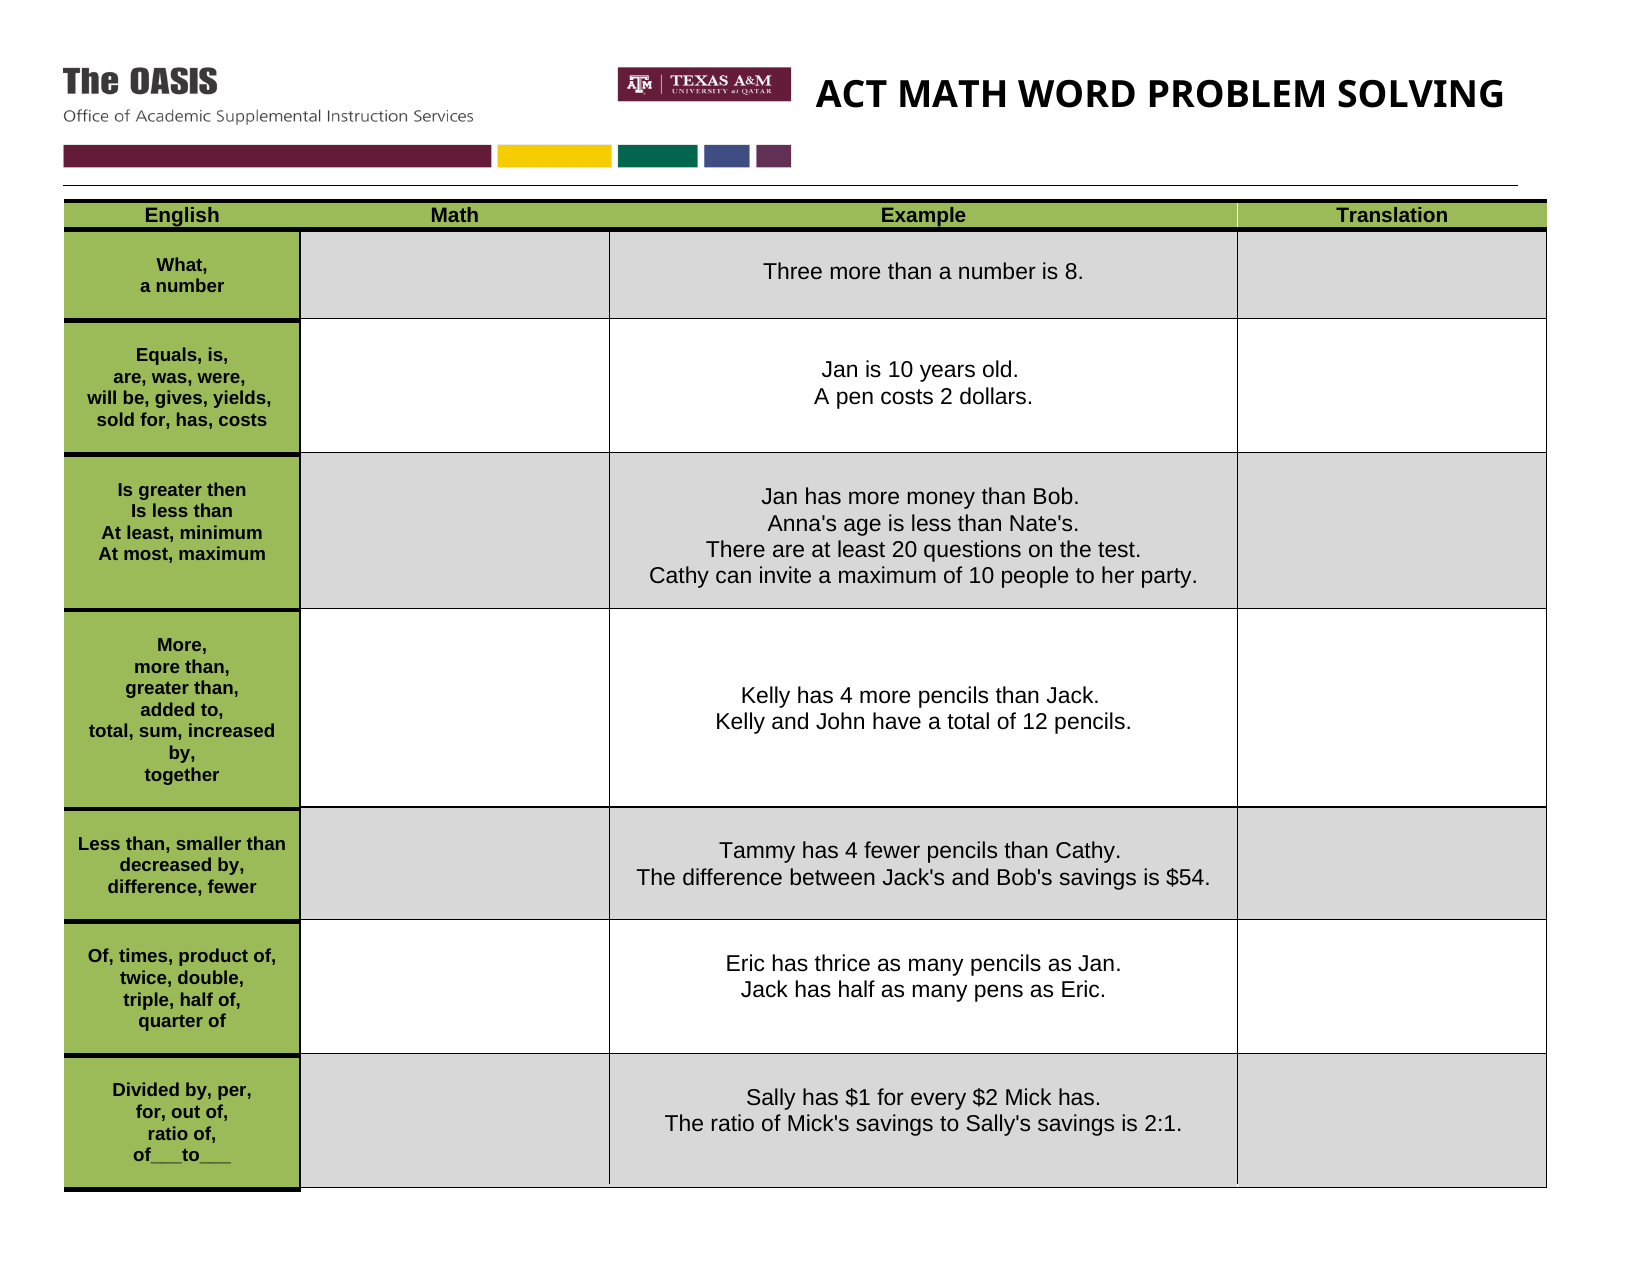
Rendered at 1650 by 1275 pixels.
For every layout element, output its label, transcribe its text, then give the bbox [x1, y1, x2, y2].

table_cell [301, 808, 609, 919]
table_cell [1238, 609, 1546, 806]
table_cell Jan is 10 years old. A pen costs 2 dollars. [610, 319, 1237, 452]
table_header English [64, 203, 300, 227]
table_cell [301, 609, 609, 806]
table_cell Sally has $1 for every $2 Mick has. The ratio of Mick's savings to Sally's savings is 2:1. [609, 1054, 1237, 1187]
picture [63, 67, 791, 168]
table_cell Tammy has 4 fewer pencils than Cathy. The difference between Jack's and Bob's savings is $54. [610, 808, 1237, 919]
table_cell [301, 319, 609, 452]
table_cell [1238, 232, 1546, 318]
table_cell [1238, 319, 1546, 452]
table_header Translation [1238, 203, 1547, 227]
table_cell Eric has thrice as many pencils as Jan. Jack has half as many pens as Eric. [610, 920, 1237, 1053]
table_cell Of, times, product of, twice, double, triple, half of, quarter of [64, 924, 299, 1053]
table_cell [1238, 1054, 1546, 1187]
table_cell Jan has more money than Bob. Anna's age is less than Nate's. There are at least 20 questions on the test. Cathy can invite a maximum of 10 people to her party. [610, 453, 1237, 608]
table_cell Less than, smaller than decreased by, difference, fewer [64, 811, 299, 919]
table_header Example [609, 203, 1237, 227]
table_cell [1238, 920, 1546, 1053]
table_cell [301, 453, 609, 608]
table_cell Three more than a number is 8. [610, 232, 1237, 318]
table_cell [301, 232, 609, 318]
table_cell What, a number [64, 232, 299, 318]
table_cell [1238, 453, 1546, 608]
table_cell Equals, is, are, was, were, will be, gives, yields, sold for, has, costs [64, 323, 299, 452]
table_cell More, more than, greater than, added to, total, sum, increased by, together [64, 612, 299, 806]
table_header Math [300, 203, 609, 227]
table_cell Is greater then Is less than At least, minimum At most, maximum [64, 457, 299, 608]
table_cell Kelly has 4 more pencils than Jack. Kelly and John have a total of 12 pencils. [610, 609, 1237, 806]
table_cell Divided by, per, for, out of, ratio of, of___to___ [64, 1058, 299, 1187]
table_cell [301, 1054, 609, 1187]
table_cell [301, 920, 609, 1053]
table_cell [1238, 808, 1546, 919]
